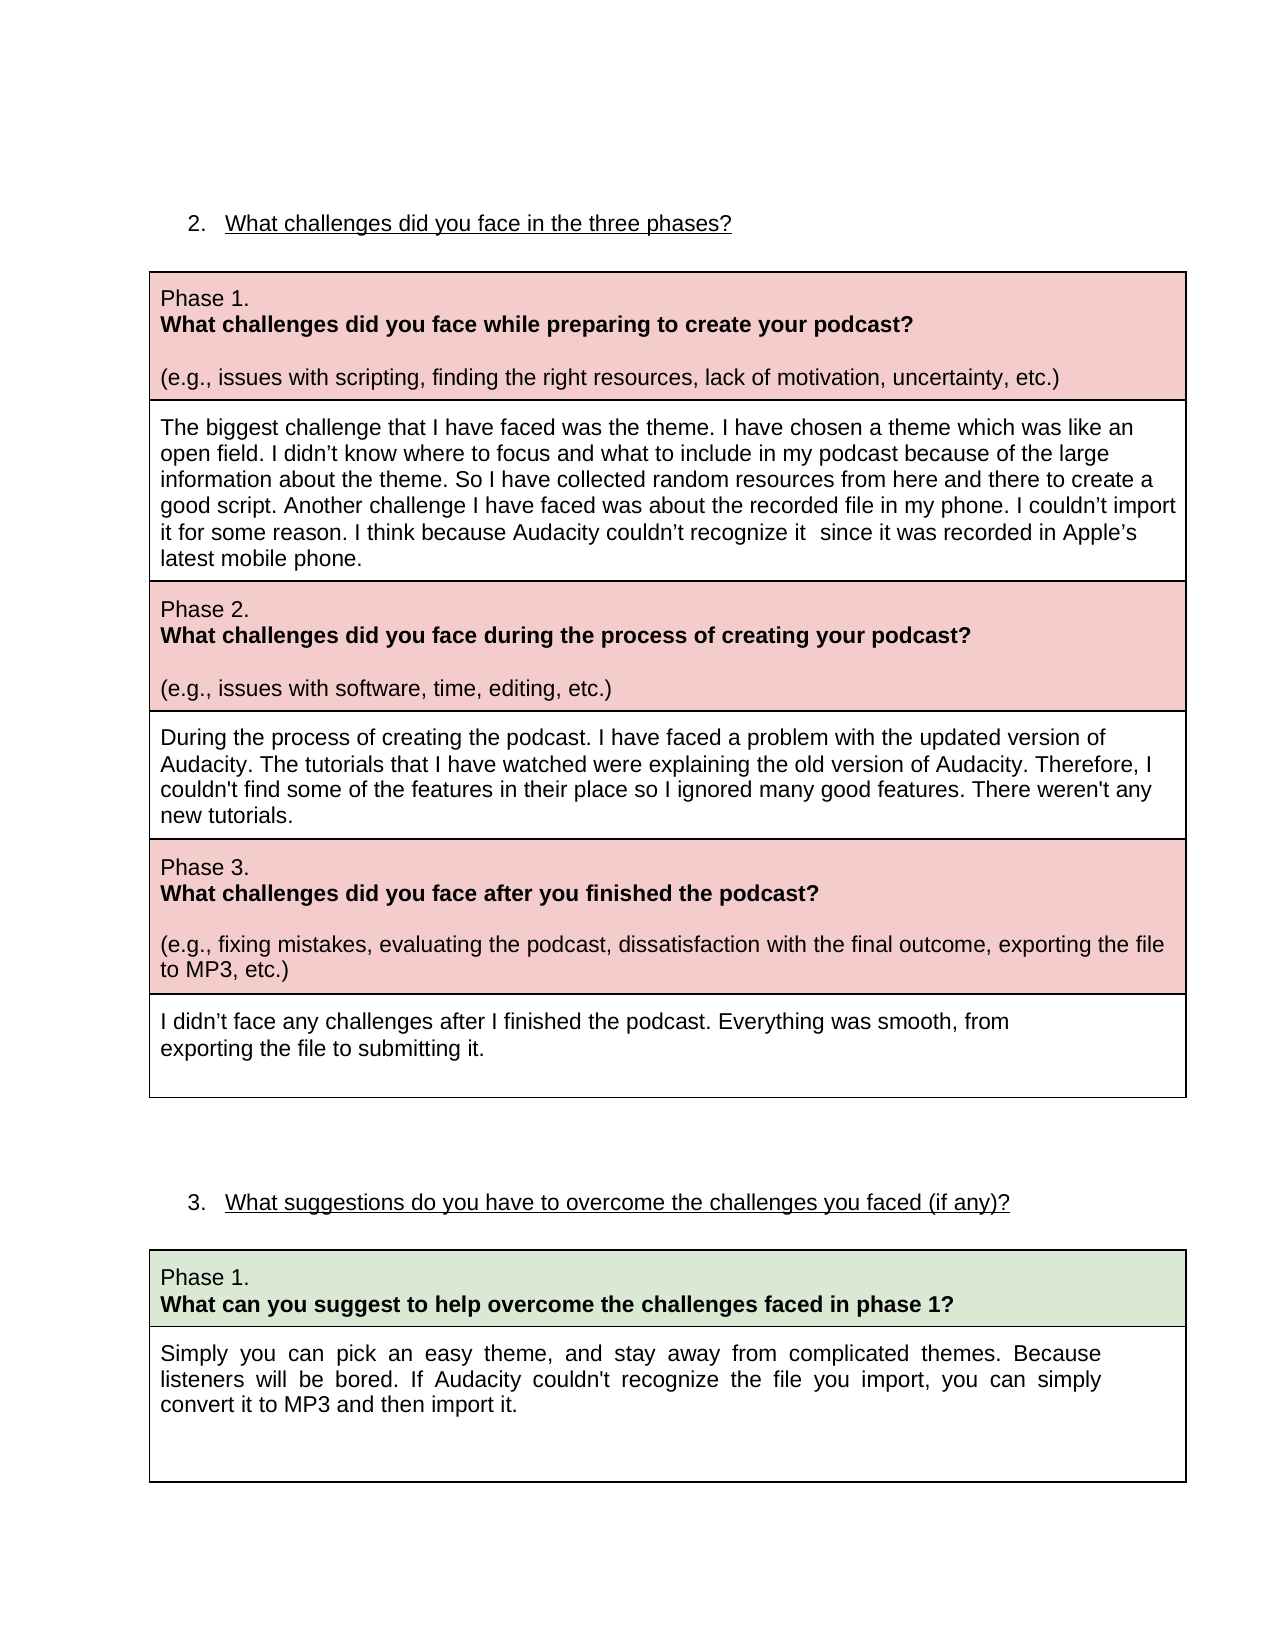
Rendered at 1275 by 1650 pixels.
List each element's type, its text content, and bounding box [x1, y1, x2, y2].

table_cell Simply you can pick an easy theme, and stay away from complicated themes. Because listeners will be bored. If Audacity couldn't recognize the file you import, you can simply convert it to MP3 and then import it. [150, 1327, 1185, 1481]
text 2. What challenges did you face in the three phases? [187, 210, 1188, 236]
table_cell Phase 2. What challenges did you face during the process of creating your podcast? (e.g., issues with software, time, editing, etc.) [150, 582, 1185, 710]
table_cell The biggest challenge that I have faced was the theme. I have chosen a theme which was like an open field. I didn’t know where to focus and what to include in my podcast because of the large information about the theme. So I have collected random resources from here and there to create a good script. Another challenge I have faced was about the recorded file in my phone. I couldn’t import it for some reason. I think because Audacity couldn’t recognize it since it was recorded in Apple’s latest mobile phone. [150, 401, 1185, 580]
table_cell Phase 3. What challenges did you face after you finished the podcast? (e.g., fixing mistakes, evaluating the podcast, dissatisfaction with the final outcome, exporting the file to MP3, etc.) [150, 840, 1185, 993]
table_cell I didn’t face any challenges after I finished the podcast. Everything was smooth, from exporting the file to submitting it. [150, 995, 1185, 1097]
table_cell During the process of creating the podcast. I have faced a problem with the updated version of Audacity. The tutorials that I have watched were explaining the old version of Audacity. Therefore, I couldn't find some of the features in their place so I ignored many good features. There weren't any new tutorials. [150, 712, 1185, 838]
table_header Phase 1. What can you suggest to help overcome the challenges faced in phase 1? [150, 1251, 1185, 1326]
text 3. What suggestions do you have to overcome the challenges you faced (if any)? [187, 1189, 1188, 1216]
table_header Phase 1. What challenges did you face while preparing to create your podcast? (e.g., issues with scripting, finding the right resources, lack of motivation, uncertainty, etc.) [150, 273, 1185, 399]
